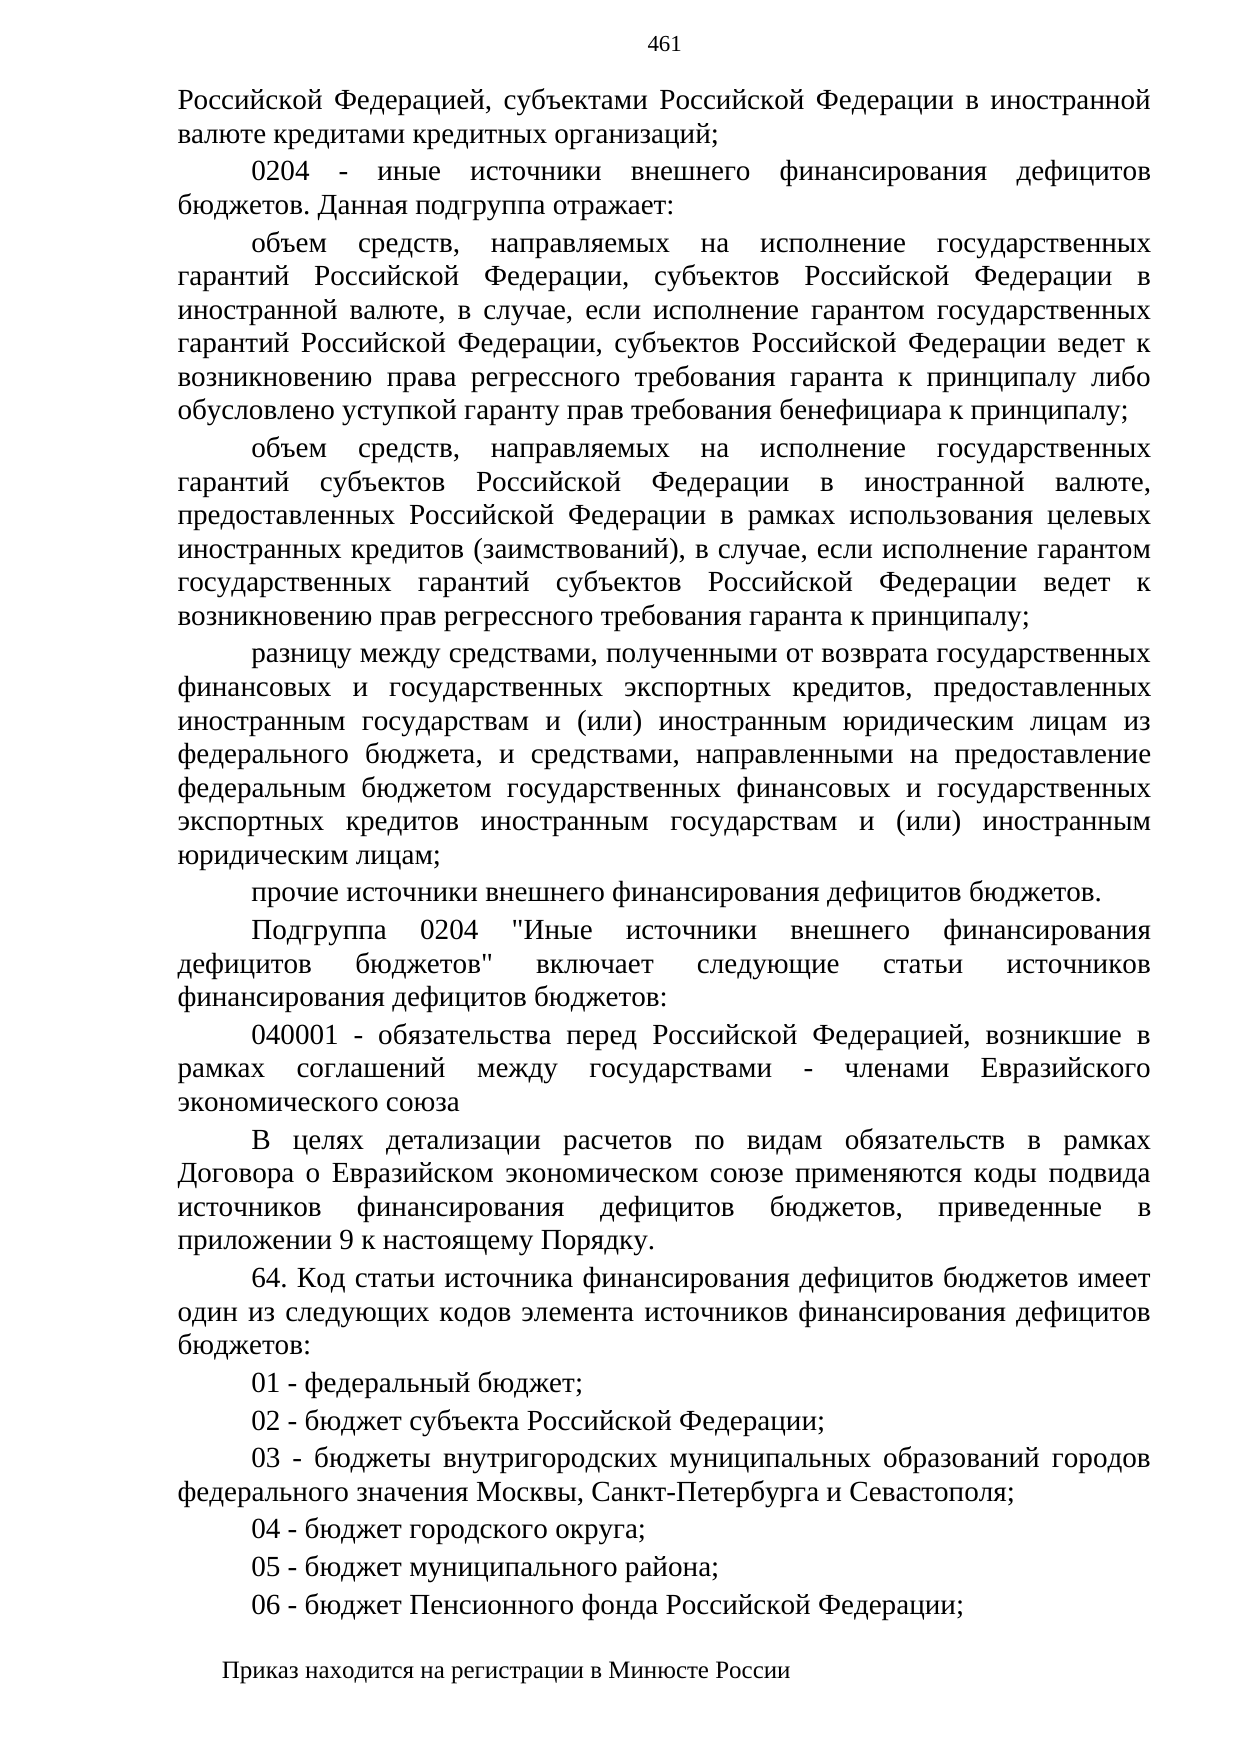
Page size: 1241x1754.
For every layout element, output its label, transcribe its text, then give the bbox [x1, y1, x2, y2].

text 06 - бюджет Пенсионного фонда Российской Федерации; [177, 1587, 1152, 1621]
text объем средств, направляемых на исполнение государственных гарантий субъектов Российской Федерации в иностранной валюте, предоставленных Российской Федерации в рамках использования целевых иностранных кредитов (заимствований), в случае, если исполнение гарантом государственных гарантий субъектов Российской Федерации ведет к возникновению прав регрессного требования гаранта к принципалу; [177, 430, 1152, 631]
text 04 - бюджет городского округа; [177, 1512, 1152, 1545]
text 040001 - обязательства перед Российской Федерацией, возникшие в рамках соглашений между государствами - членами Евразийского экономического союза [177, 1017, 1152, 1118]
text 64. Код статьи источника финансирования дефицитов бюджетов имеет один из следующих кодов элемента источников финансирования дефицитов бюджетов: [177, 1260, 1152, 1361]
text 0204 - иные источники внешнего финансирования дефицитов бюджетов. Данная подгруппа отражает: [177, 153, 1152, 221]
text 01 - федеральный бюджет; [177, 1365, 1152, 1398]
text 02 - бюджет субъекта Российской Федерации; [177, 1403, 1152, 1436]
text разницу между средствами, полученными от возврата государственных финансовых и государственных экспортных кредитов, предоставленных иностранным государствам и (или) иностранным юридическим лицам из федерального бюджета, и средствами, направленными на предоставление федеральным бюджетом государственных финансовых и государственных экспортных кредитов иностранным государствам и (или) иностранным юридическим лицам; [177, 636, 1152, 870]
text В целях детализации расчетов по видам обязательств в рамках Договора о Евразийском экономическом союзе применяются коды подвида источников финансирования дефицитов бюджетов, приведенные в приложении 9 к настоящему Порядку. [177, 1122, 1152, 1256]
text 05 - бюджет муниципального района; [177, 1549, 1152, 1583]
text 03 - бюджеты внутригородских муниципальных образований городов федерального значения Москвы, Санкт-Петербурга и Севастополя; [177, 1440, 1152, 1507]
text объем средств, направляемых на исполнение государственных гарантий Российской Федерации, субъектов Российской Федерации в иностранной валюте, в случае, если исполнение гарантом государственных гарантий Российской Федерации, субъектов Российской Федерации ведет к возникновению права регрессного требования гаранта к принципалу либо обусловлено уступкой гаранту прав требования бенефициара к принципалу; [177, 225, 1152, 426]
text Подгруппа 0204 "Иные источники внешнего финансирования дефицитов бюджетов" включает следующие статьи источников финансирования дефицитов бюджетов: [177, 912, 1152, 1013]
text прочие источники внешнего финансирования дефицитов бюджетов. [177, 874, 1152, 908]
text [177, 82, 1152, 149]
